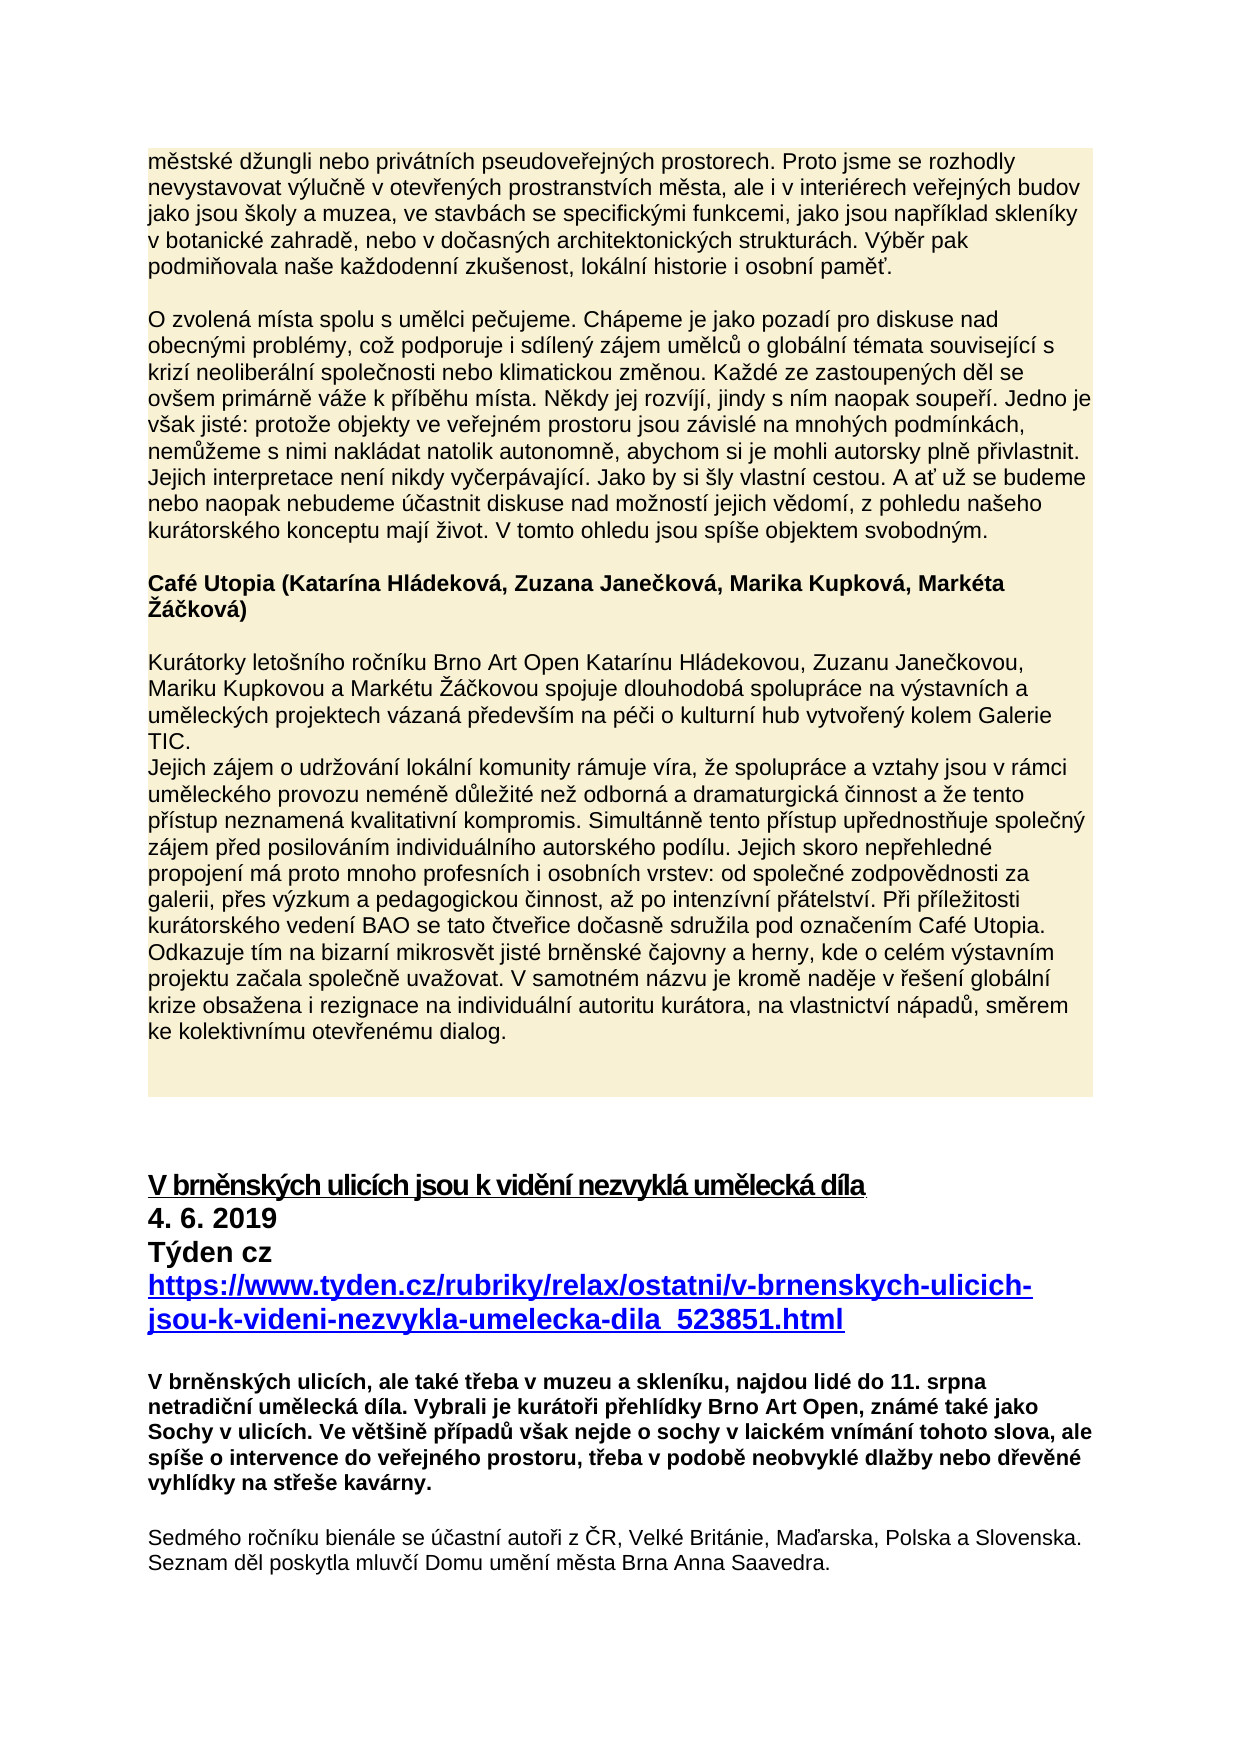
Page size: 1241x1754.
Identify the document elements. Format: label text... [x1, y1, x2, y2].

subtitle Týden cz [148, 1234, 1093, 1268]
subtitle https://www.tyden.cz/rubriky/relax/ostatni/v-brnenskych-ulicich-jsou-k-videni-nezvykla-umelecka-dila_523851.html [148, 1268, 1093, 1335]
text Kurátorky letošního ročníku Brno Art Open Katarínu Hládekovou, Zuzanu Janečkovou, Mariku Kupkovou a Markétu Žáčkovou spojuje dlouhodobá spolupráce na výstavních a uměleckých projektech vázaná především na péči o kulturní hub vytvořený kolem Galerie TIC. Jejich zájem o udržování lokální komunity rámuje víra, že spolupráce a vztahy jsou v rámci uměleckého provozu neméně důležité než odborná a dramaturgická činnost a že tento přístup neznamená kvalitativní kompromis. Simultánně tento přístup upřednostňuje společný zájem před posilováním individuálního autorského podílu. Jejich skoro nepřehledné propojení má proto mnoho profesních i osobních vrstev: od společné zodpovědnosti za galerii, přes výzkum a pedagogickou činnost, až po intenzívní přátelství. Při příležitosti kurátorského vedení BAO se tato čtveřice dočasně sdružila pod označením Café Utopia. Odkazuje tím na bizarní mikrosvět jisté brněnské čajovny a herny, kde o celém výstavním projektu začala společně uvažovat. V samotném názvu je kromě naděje v řešení globální krize obsažena i rezignace na individuální autoritu kurátora, na vlastnictví nápadů, směrem ke kolektivnímu otevřenému dialog. [148, 649, 1093, 1044]
text Café Utopia (Katarína Hládeková, Zuzana Janečková, Marika Kupková, Markéta Žáčková) [148, 570, 1093, 622]
text O zvolená místa spolu s umělci pečujeme. Chápeme je jako pozadí pro diskuse nad obecnými problémy, což podporuje i sdílený zájem umělců o globální témata související s krizí neoliberální společnosti nebo klimatickou změnou. Každé ze zastoupených děl se ovšem primárně váže k příběhu místa. Někdy jej rozvíjí, jindy s ním naopak soupeří. Jedno je však jisté: protože objekty ve veřejném prostoru jsou závislé na mnohých podmínkách, nemůžeme s nimi nakládat natolik autonomně, abychom si je mohli autorsky plně přivlastnit. Jejich interpretace není nikdy vyčerpávající. Jako by si šly vlastní cestou. A ať už se budeme nebo naopak nebudeme účastnit diskuse nad možností jejich vědomí, z pohledu našeho kurátorského konceptu mají život. V tomto ohledu jsou spíše objektem svobodným. [148, 306, 1093, 543]
text Sedmého ročníku bienále se účastní autoři z ČR, Velké Británie, Maďarska, Polska a Slovenska. Seznam děl poskytla mluvčí Domu umění města Brna Anna Saavedra. [148, 1525, 1093, 1575]
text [148, 148, 1093, 279]
subtitle 4. 6. 2019 [148, 1201, 1093, 1234]
text V brněnských ulicích, ale také třeba v muzeu a skleníku, najdou lidé do 11. srpna netradiční umělecká díla. Vybrali je kurátoři přehlídky Brno Art Open, známé také jako Sochy v ulicích. Ve většině případů však nejde o sochy v laickém vnímání tohoto slova, ale spíše o intervence do veřejného prostoru, třeba v podobě neobvyklé dlažby nebo dřevěné vyhlídky na střeše kavárny. [148, 1369, 1093, 1495]
subtitle V brněnských ulicích jsou k vidění nezvyklá umělecká díla [148, 1157, 1093, 1201]
